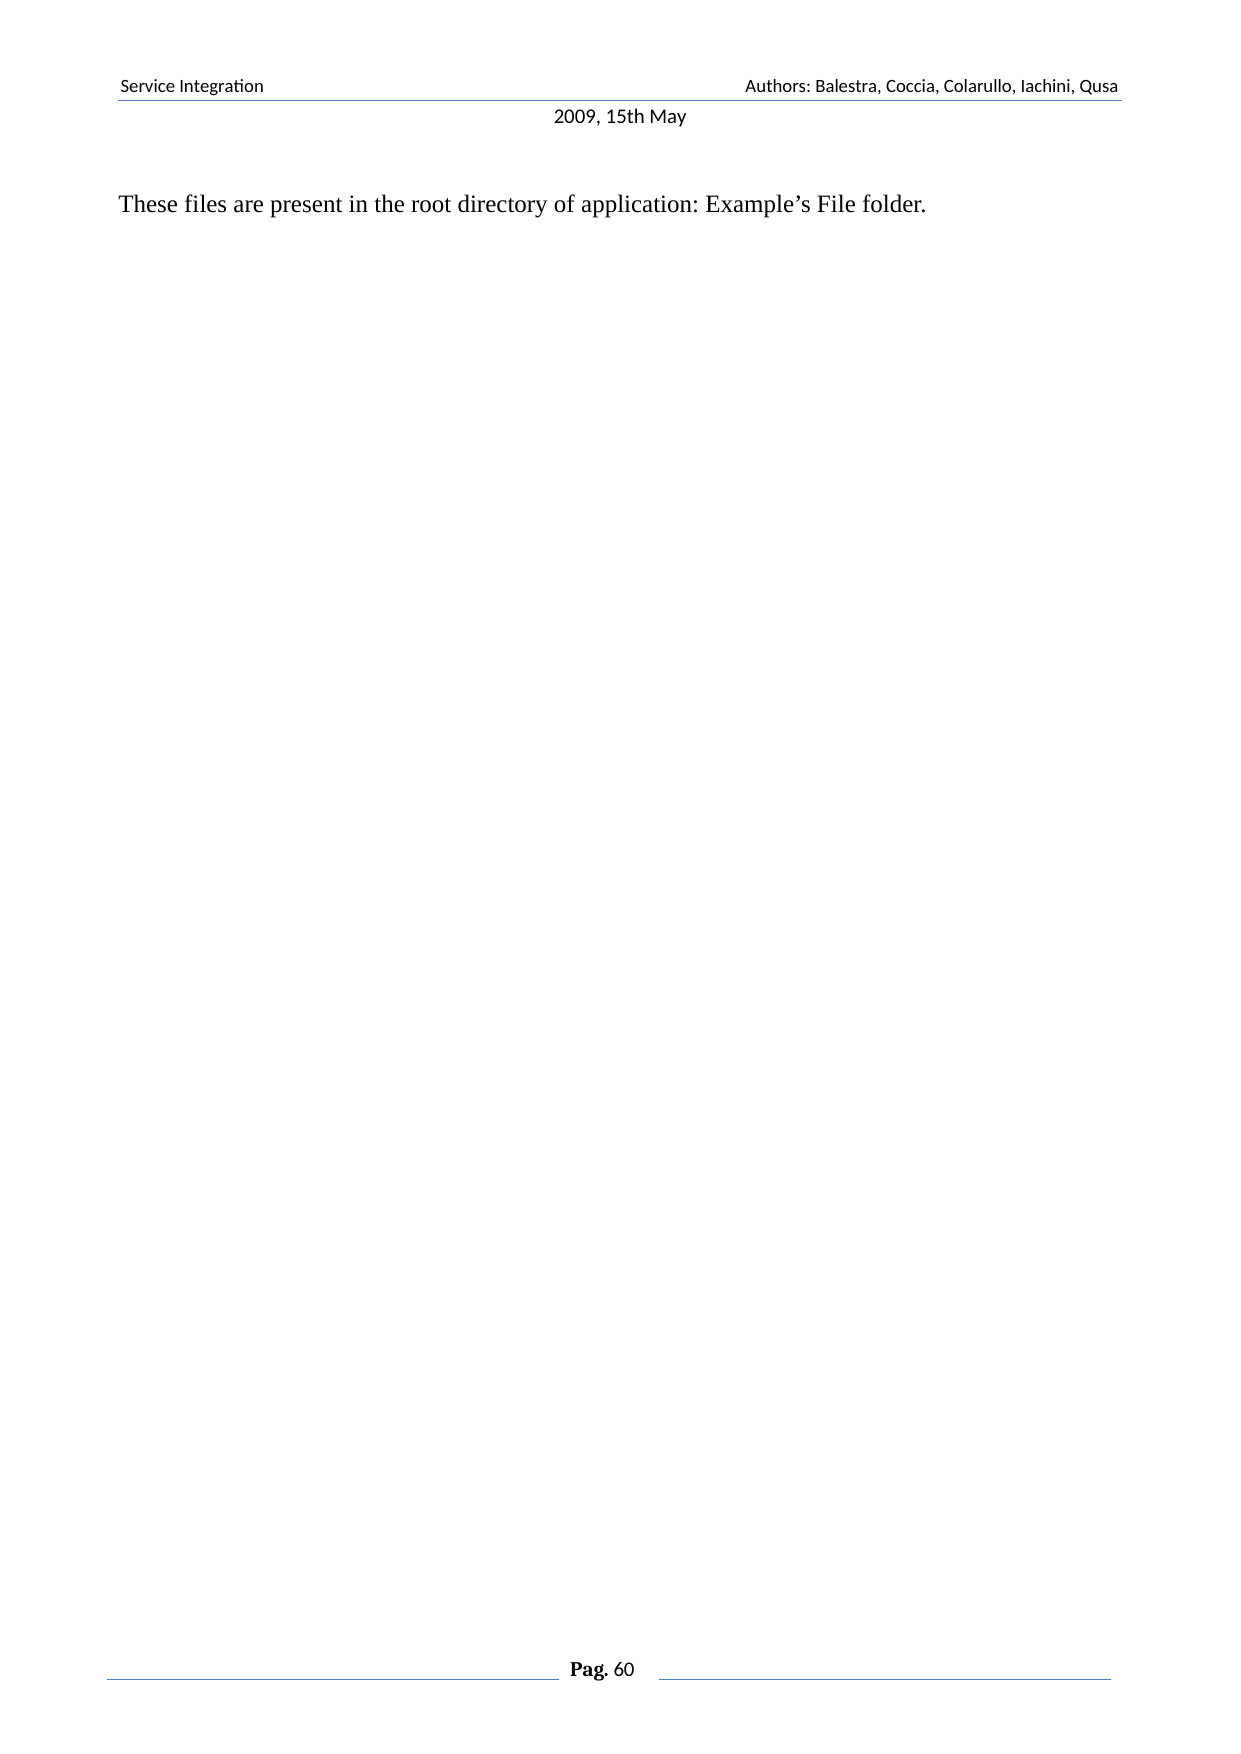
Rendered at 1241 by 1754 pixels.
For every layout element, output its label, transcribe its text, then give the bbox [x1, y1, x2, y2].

text These files are present in the root directory of application: Example’s File folder. [118, 189, 1122, 218]
